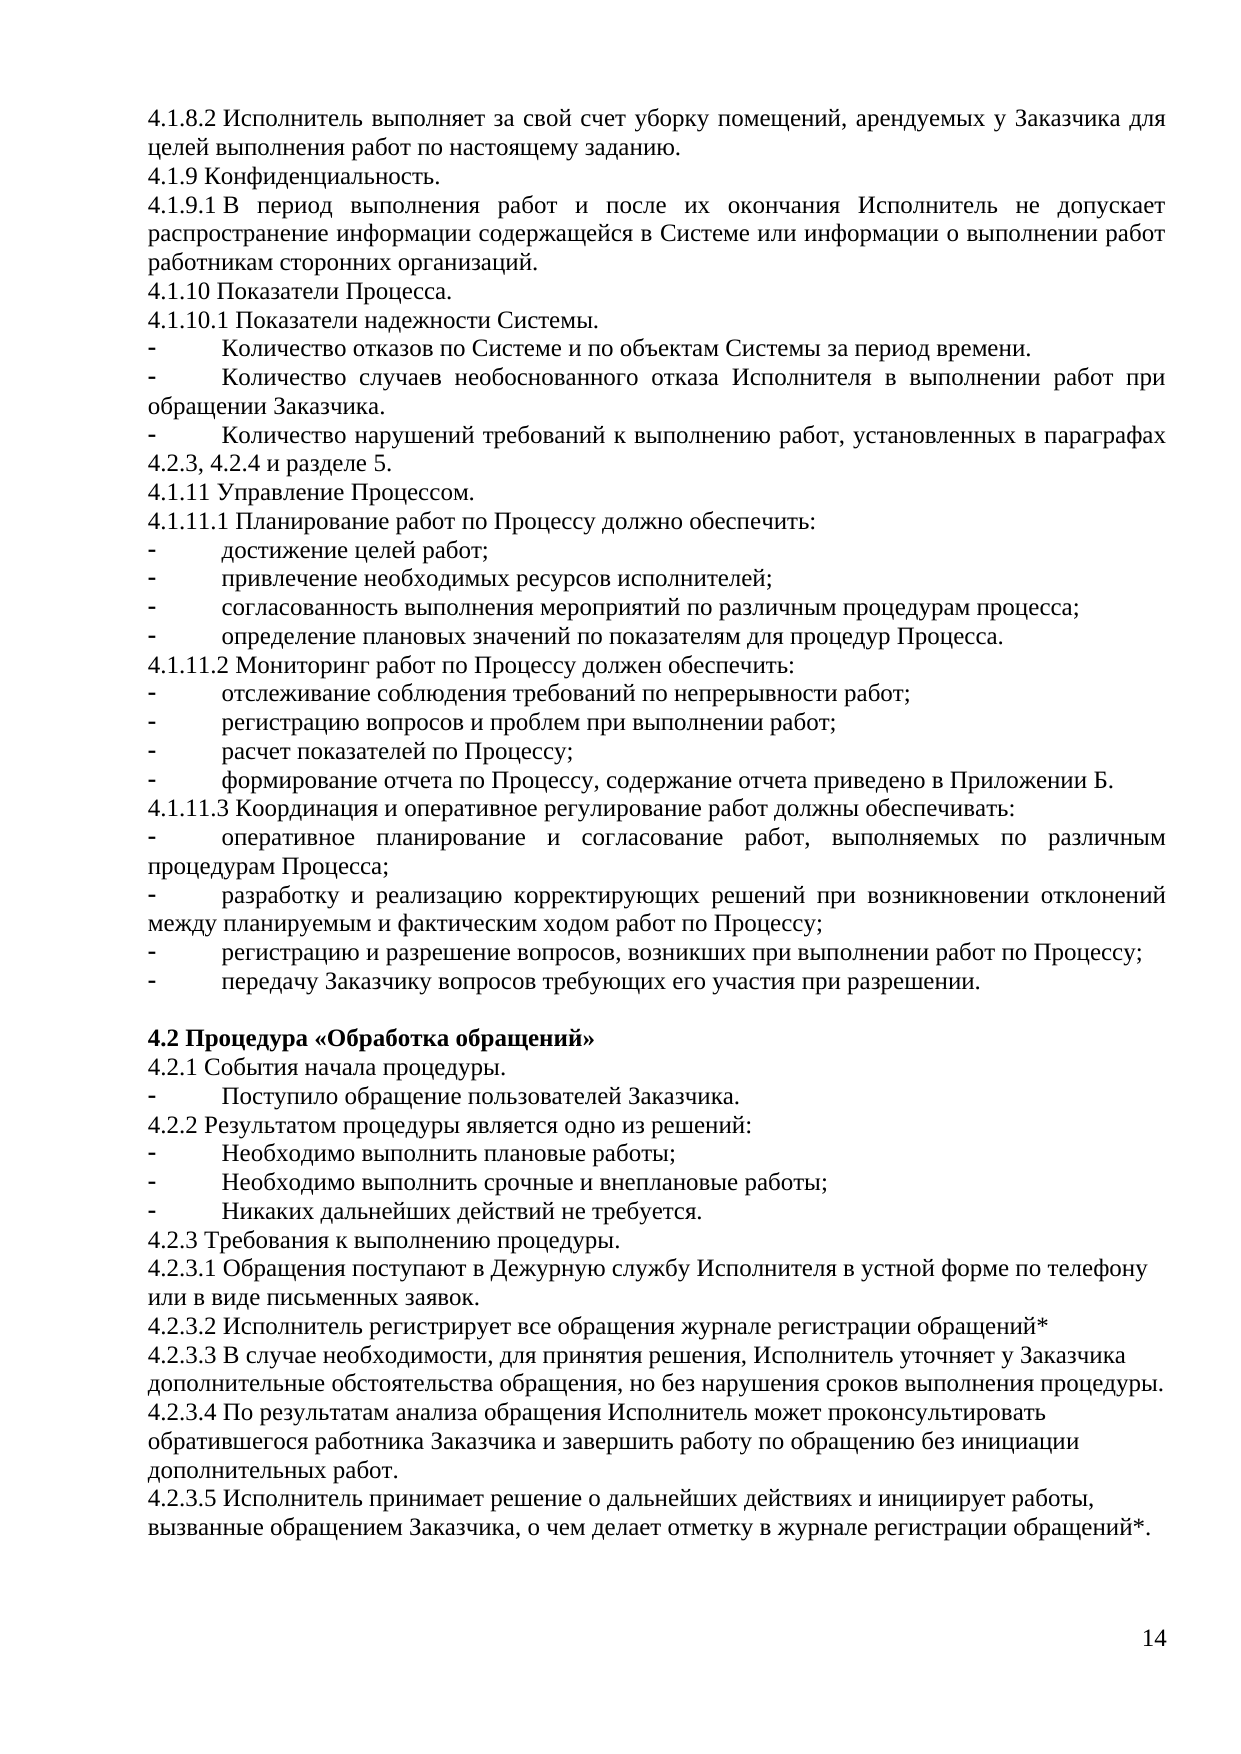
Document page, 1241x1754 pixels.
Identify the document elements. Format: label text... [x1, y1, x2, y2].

list регистрацию и разрешение вопросов, возникших при выполнении работ по Процессу; [148, 937, 1167, 966]
list регистрацию вопросов и проблем при выполнении работ; [148, 707, 1167, 736]
list определение плановых значений по показателям для процедур Процесса. [148, 621, 1167, 650]
list достижение целей работ; [148, 535, 1167, 563]
list Планирование работ по Процессу должно обеспечить: [148, 506, 1167, 535]
list Обращения поступают в Дежурную службу Исполнителя в устной форме по телефону или в виде письменных заявок. [148, 1253, 1167, 1311]
list В случае необходимости, для принятия решения, Исполнитель уточняет у Заказчика дополнительные обстоятельства обращения, но без нарушения сроков выполнения процедуры. [148, 1340, 1167, 1397]
list Необходимо выполнить срочные и внеплановые работы; [148, 1167, 1167, 1196]
list оперативное планирование и согласование работ, выполняемых по различным процедурам Процесса; [148, 822, 1167, 880]
list передачу Заказчику вопросов требующих его участия при разрешении. [148, 966, 1167, 995]
list формирование отчета по Процессу, содержание отчета приведено в Приложении Б. [148, 765, 1167, 793]
list Координация и оперативное регулирование работ должны обеспечивать: [148, 793, 1167, 822]
list Исполнитель выполняет за свой счет уборку помещений, арендуемых у Заказчика для целей выполнения работ по настоящему заданию. [148, 103, 1167, 161]
list Необходимо выполнить плановые работы; [148, 1138, 1167, 1167]
list Количество отказов по Системе и по объектам Системы за период времени. [148, 333, 1167, 362]
list согласованность выполнения мероприятий по различным процедурам процесса; [148, 592, 1167, 621]
list По результатам анализа обращения Исполнитель может проконсультировать обратившегося работника Заказчика и завершить работу по обращению без инициации дополнительных работ. [148, 1397, 1167, 1483]
list Управление Процессом. [148, 477, 1167, 506]
list События начала процедуры. [148, 1052, 1167, 1081]
list расчет показателей по Процессу; [148, 736, 1167, 765]
list Результатом процедуры является одно из решений: [148, 1110, 1167, 1138]
list Исполнитель принимает решение о дальнейших действиях и инициирует работы, вызванные обращением Заказчика, о чем делает отметку в журнале регистрации обращений*. [148, 1483, 1167, 1541]
list Количество случаев необоснованного отказа Исполнителя в выполнении работ при обращении Заказчика. [148, 362, 1167, 420]
list В период выполнения работ и после их окончания Исполнитель не допускает распространение информации содержащейся в Системе или информации о выполнении работ работникам сторонних организаций. [148, 190, 1167, 276]
list Никаких дальнейших действий не требуется. [148, 1196, 1167, 1225]
list Количество нарушений требований к выполнению работ, установленных в параграфах 4.2.3, 4.2.4 и разделе 5. [148, 420, 1167, 477]
list Требования к выполнению процедуры. [148, 1225, 1167, 1253]
list Показатели надежности Системы. [148, 305, 1167, 333]
list разработку и реализацию корректирующих решений при возникновении отклонений между планируемым и фактическим ходом работ по Процессу; [148, 880, 1167, 937]
list Исполнитель регистрирует все обращения журнале регистрации обращений* [148, 1311, 1167, 1340]
list Показатели Процесса. [148, 276, 1167, 305]
list Мониторинг работ по Процессу должен обеспечить: [148, 650, 1167, 678]
subtitle Процедура «Обработка обращений» [148, 1023, 1167, 1052]
list Конфиденциальность. [148, 161, 1167, 190]
list Поступило обращение пользователей Заказчика. [148, 1081, 1167, 1110]
list привлечение необходимых ресурсов исполнителей; [148, 563, 1167, 592]
list отслеживание соблюдения требований по непрерывности работ; [148, 678, 1167, 707]
